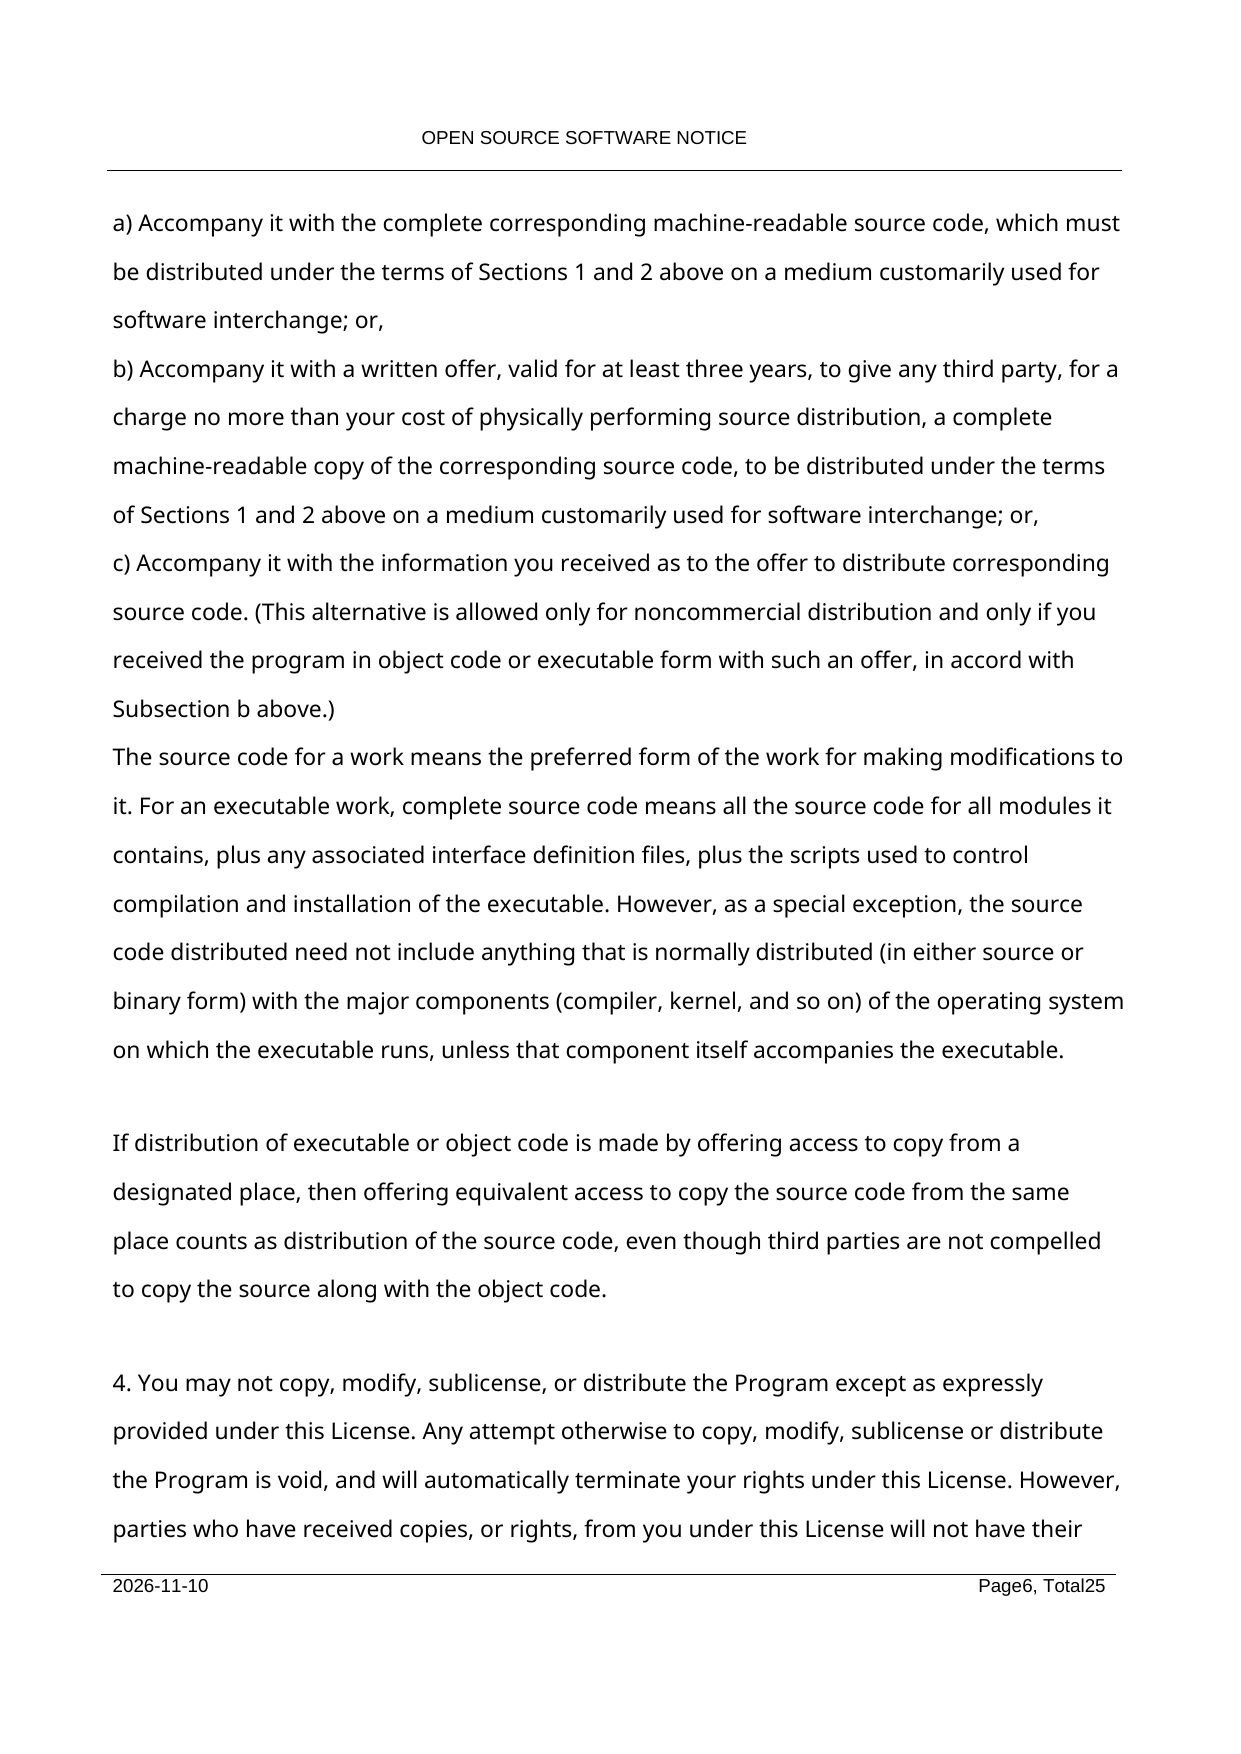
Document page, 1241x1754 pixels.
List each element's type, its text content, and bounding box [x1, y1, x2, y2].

text c) Accompany it with the information you received as to the offer to distribute corresponding source code. (This alternative is allowed only for noncommercial distribution and only if you received the program in object code or executable form with such an offer, in accord with Subsection b above.) [112, 546, 1128, 725]
text The source code for a work means the preferred form of the work for making modifications to it. For an executable work, complete source code means all the source code for all modules it contains, plus any associated interface definition files, plus the scripts used to control compilation and installation of the executable. However, as a special exception, the source code distributed need not include anything that is normally distributed (in either source or binary form) with the major components (compiler, kernel, and so on) of the operating system on which the executable runs, unless that component itself accompanies the executable. [112, 741, 1128, 1066]
text a) Accompany it with the complete corresponding machine-readable source code, which must be distributed under the terms of Sections 1 and 2 above on a medium customarily used for software interchange; or, [112, 206, 1128, 336]
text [112, 1366, 1128, 1545]
text b) Accompany it with a written offer, valid for at least three years, to give any third party, for a charge no more than your cost of physically performing source distribution, a complete machine-readable copy of the corresponding source code, to be distributed under the terms of Sections 1 and 2 above on a medium customarily used for software interchange; or, [112, 352, 1128, 531]
text If distribution of executable or object code is made by offering access to copy from a designated place, then offering equivalent access to copy the source code from the same place counts as distribution of the source code, even though third parties are not compelled to copy the source along with the object code. [112, 1126, 1128, 1305]
